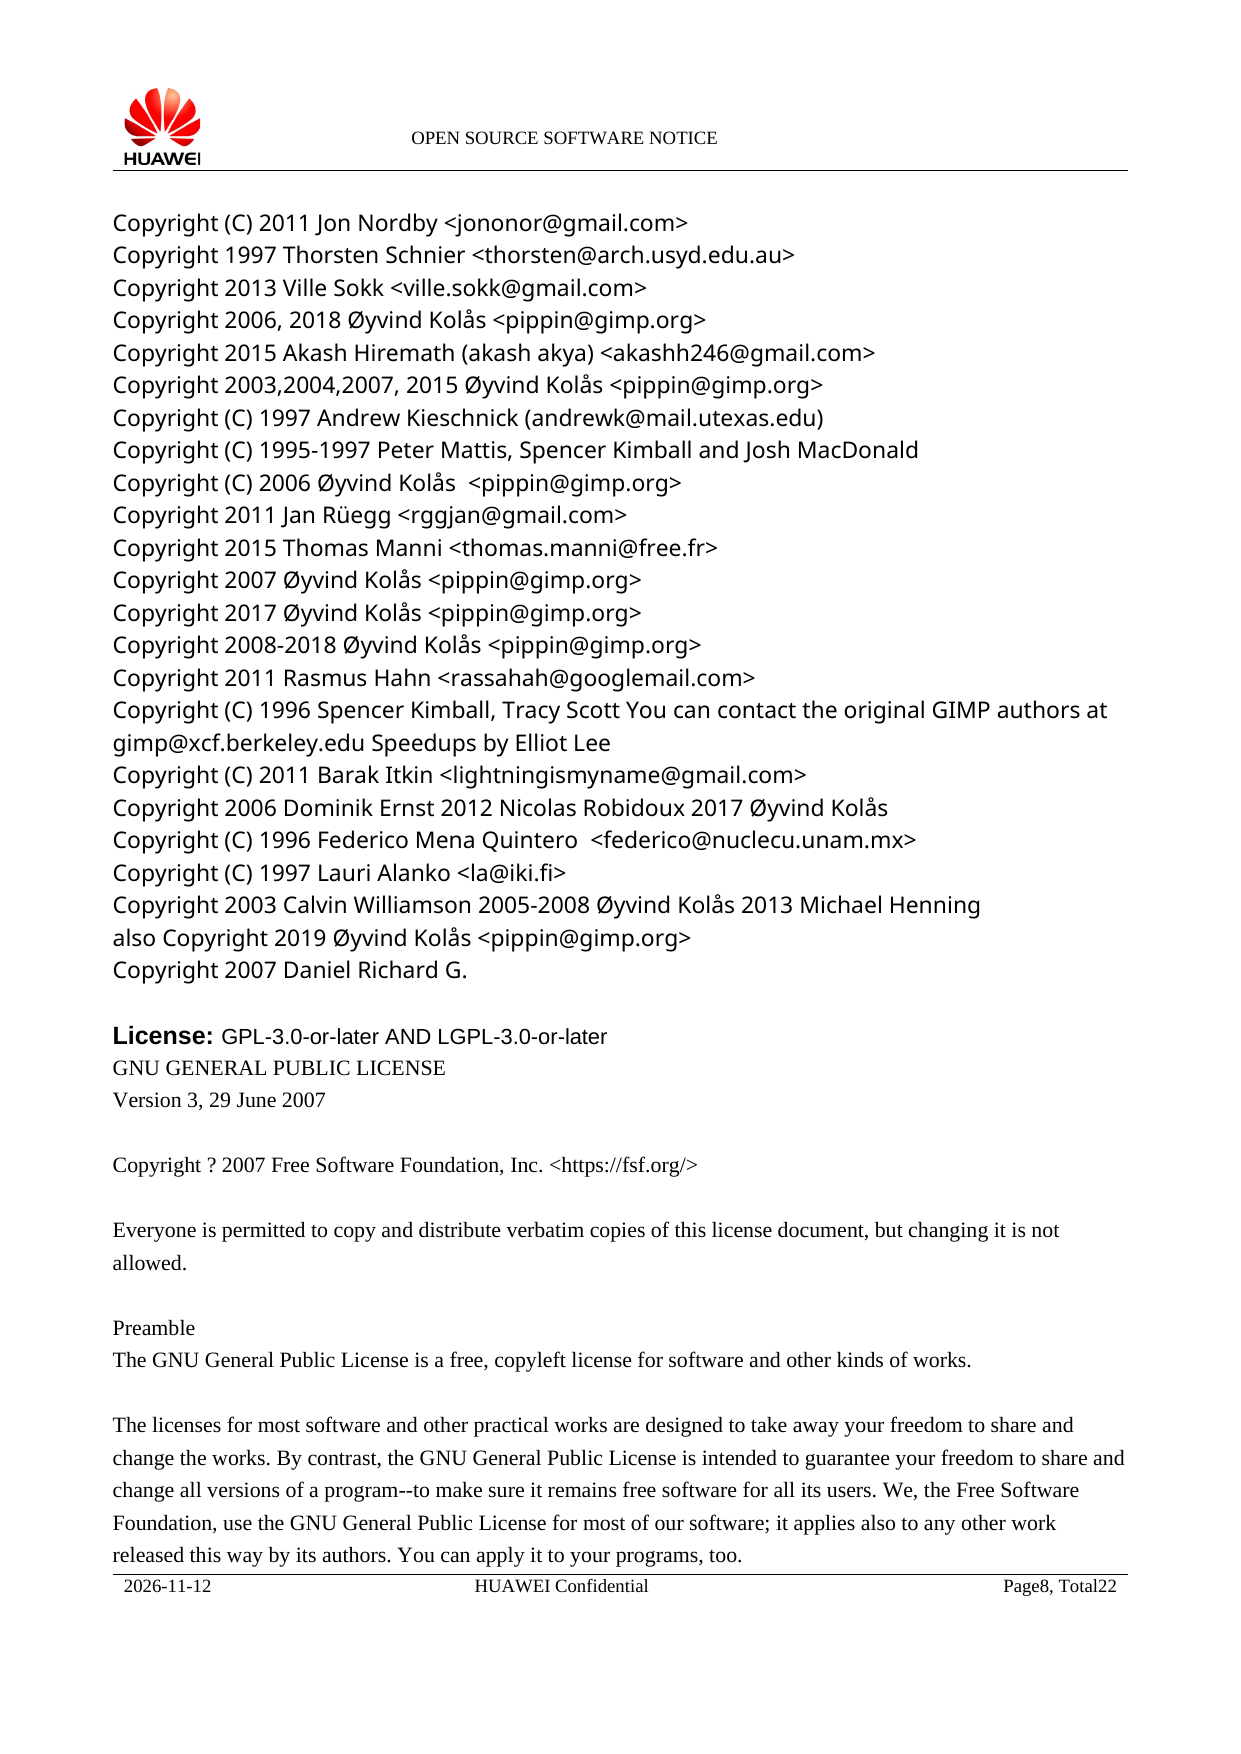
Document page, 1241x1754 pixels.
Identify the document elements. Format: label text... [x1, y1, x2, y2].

picture [124, 88, 201, 165]
text Preamble [112, 1311, 1128, 1344]
text The GNU General Public License is a free, copyleft license for software and other kinds of works. [112, 1344, 1128, 1376]
text The licenses for most software and other practical works are designed to take away your freedom to share and change the works. By contrast, the GNU General Public License is intended to guarantee your freedom to share and change all versions of a program--to make sure it remains free software for all its users. We, the Free Software Foundation, use the GNU General Public License for most of our software; it applies also to any other work released this way by its authors. You can apply it to your programs, too. [112, 1409, 1128, 1571]
text Copyright ? 2007 Free Software Foundation, Inc. <https://fsf.org/> [112, 1149, 1128, 1181]
text Version 3, 29 June 2007 [112, 1084, 1128, 1116]
text GNU GENERAL PUBLIC LICENSE [112, 1051, 1128, 1084]
text License: GPL-3.0-or-later AND LGPL-3.0-or-later [112, 1019, 1128, 1051]
text Everyone is permitted to copy and distribute verbatim copies of this license document, but changing it is not allowed. [112, 1214, 1128, 1279]
